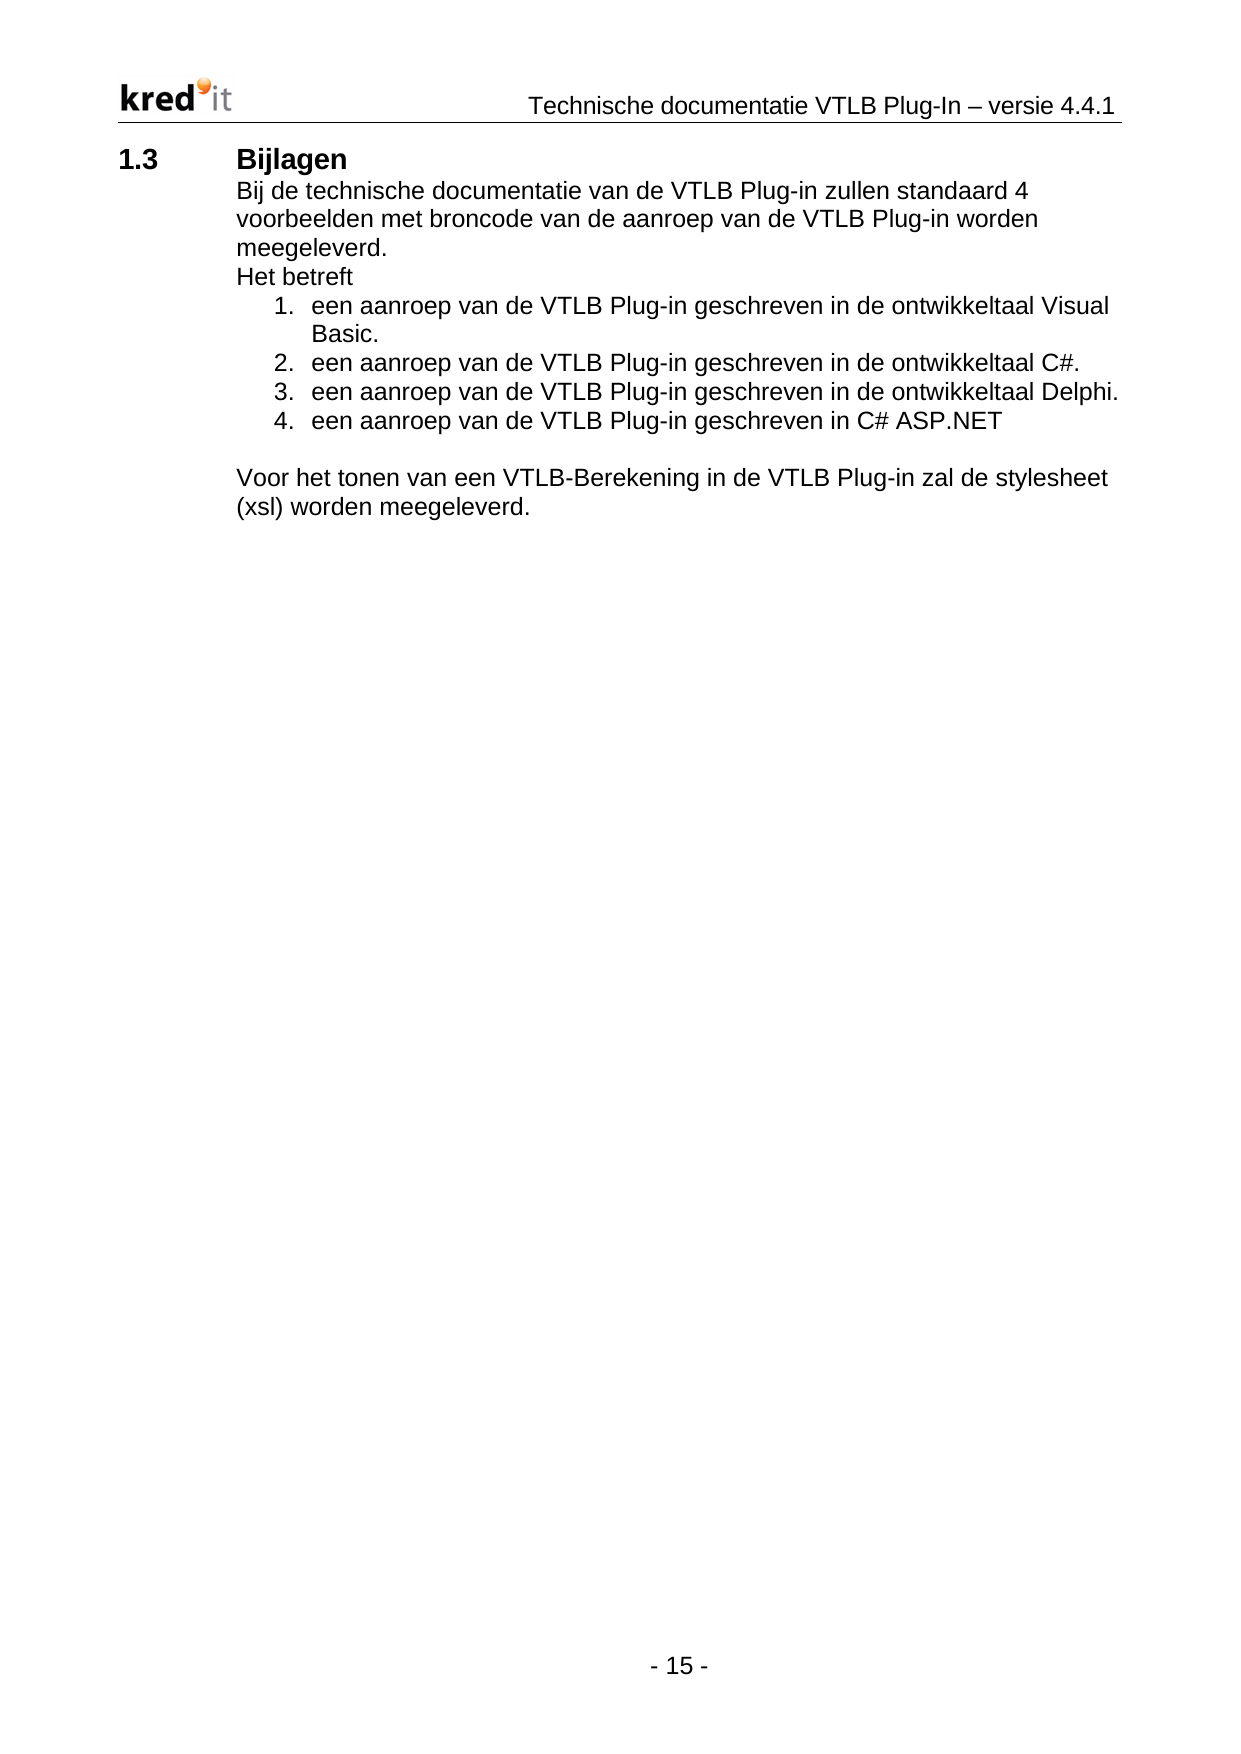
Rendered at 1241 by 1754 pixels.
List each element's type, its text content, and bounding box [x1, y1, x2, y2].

text Het betreft [236, 262, 1122, 291]
list een aanroep van de VTLB Plug-in geschreven in de ontwikkeltaal Visual Basic. [274, 291, 1122, 348]
list een aanroep van de VTLB Plug-in geschreven in de ontwikkeltaal Delphi. [274, 377, 1122, 406]
list een aanroep van de VTLB Plug-in geschreven in C# ASP.NET [274, 406, 1122, 434]
list een aanroep van de VTLB Plug-in geschreven in de ontwikkeltaal C#. [274, 348, 1122, 377]
picture [118, 73, 234, 115]
text Bij de technische documentatie van de VTLB Plug-in zullen standaard 4 voorbeelden met broncode van de aanroep van de VTLB Plug-in worden meegeleverd. [236, 176, 1122, 262]
text Voor het tonen van een VTLB-Berekening in de VTLB Plug-in zal de stylesheet (xsl) worden meegeleverd. [236, 463, 1122, 521]
subtitle Bijlagen [118, 142, 1004, 176]
